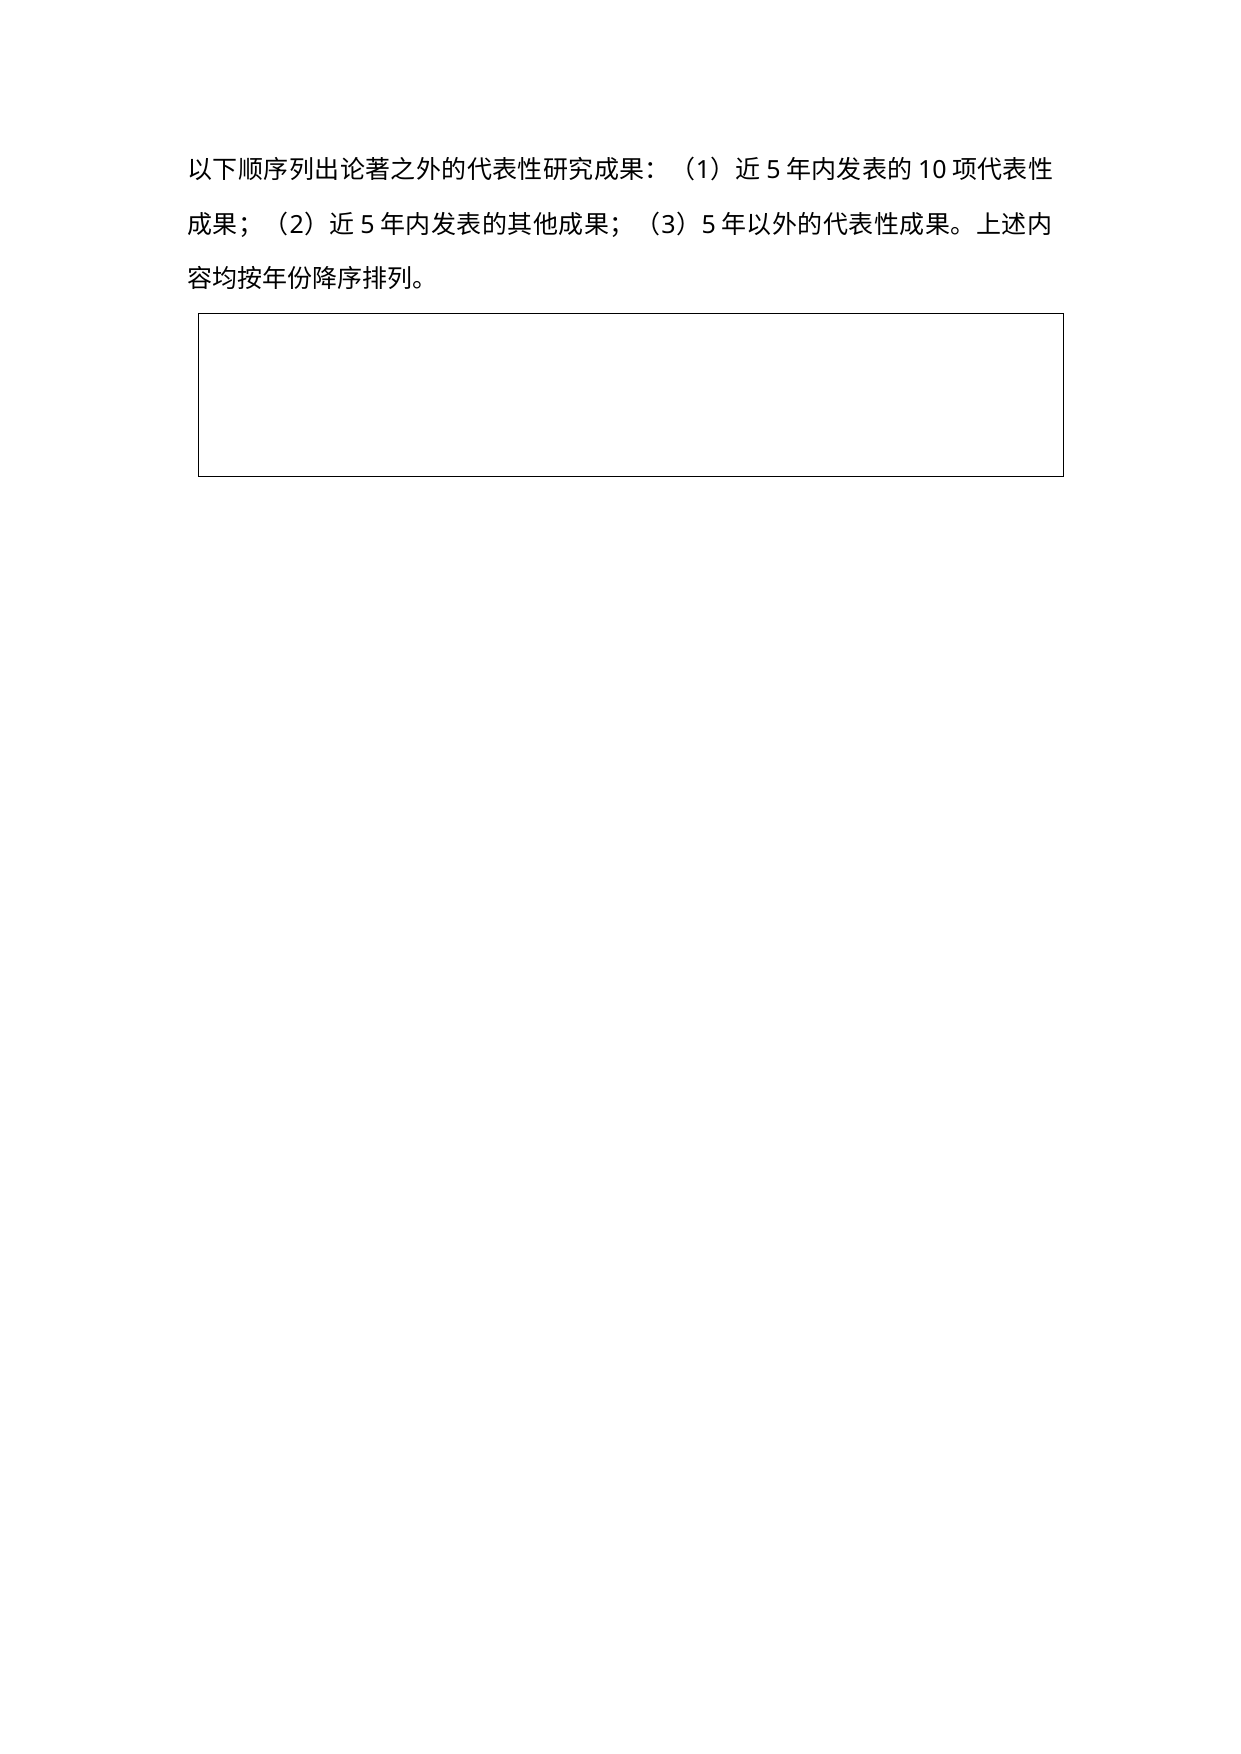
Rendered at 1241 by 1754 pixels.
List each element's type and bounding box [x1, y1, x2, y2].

text [187, 150, 1053, 295]
